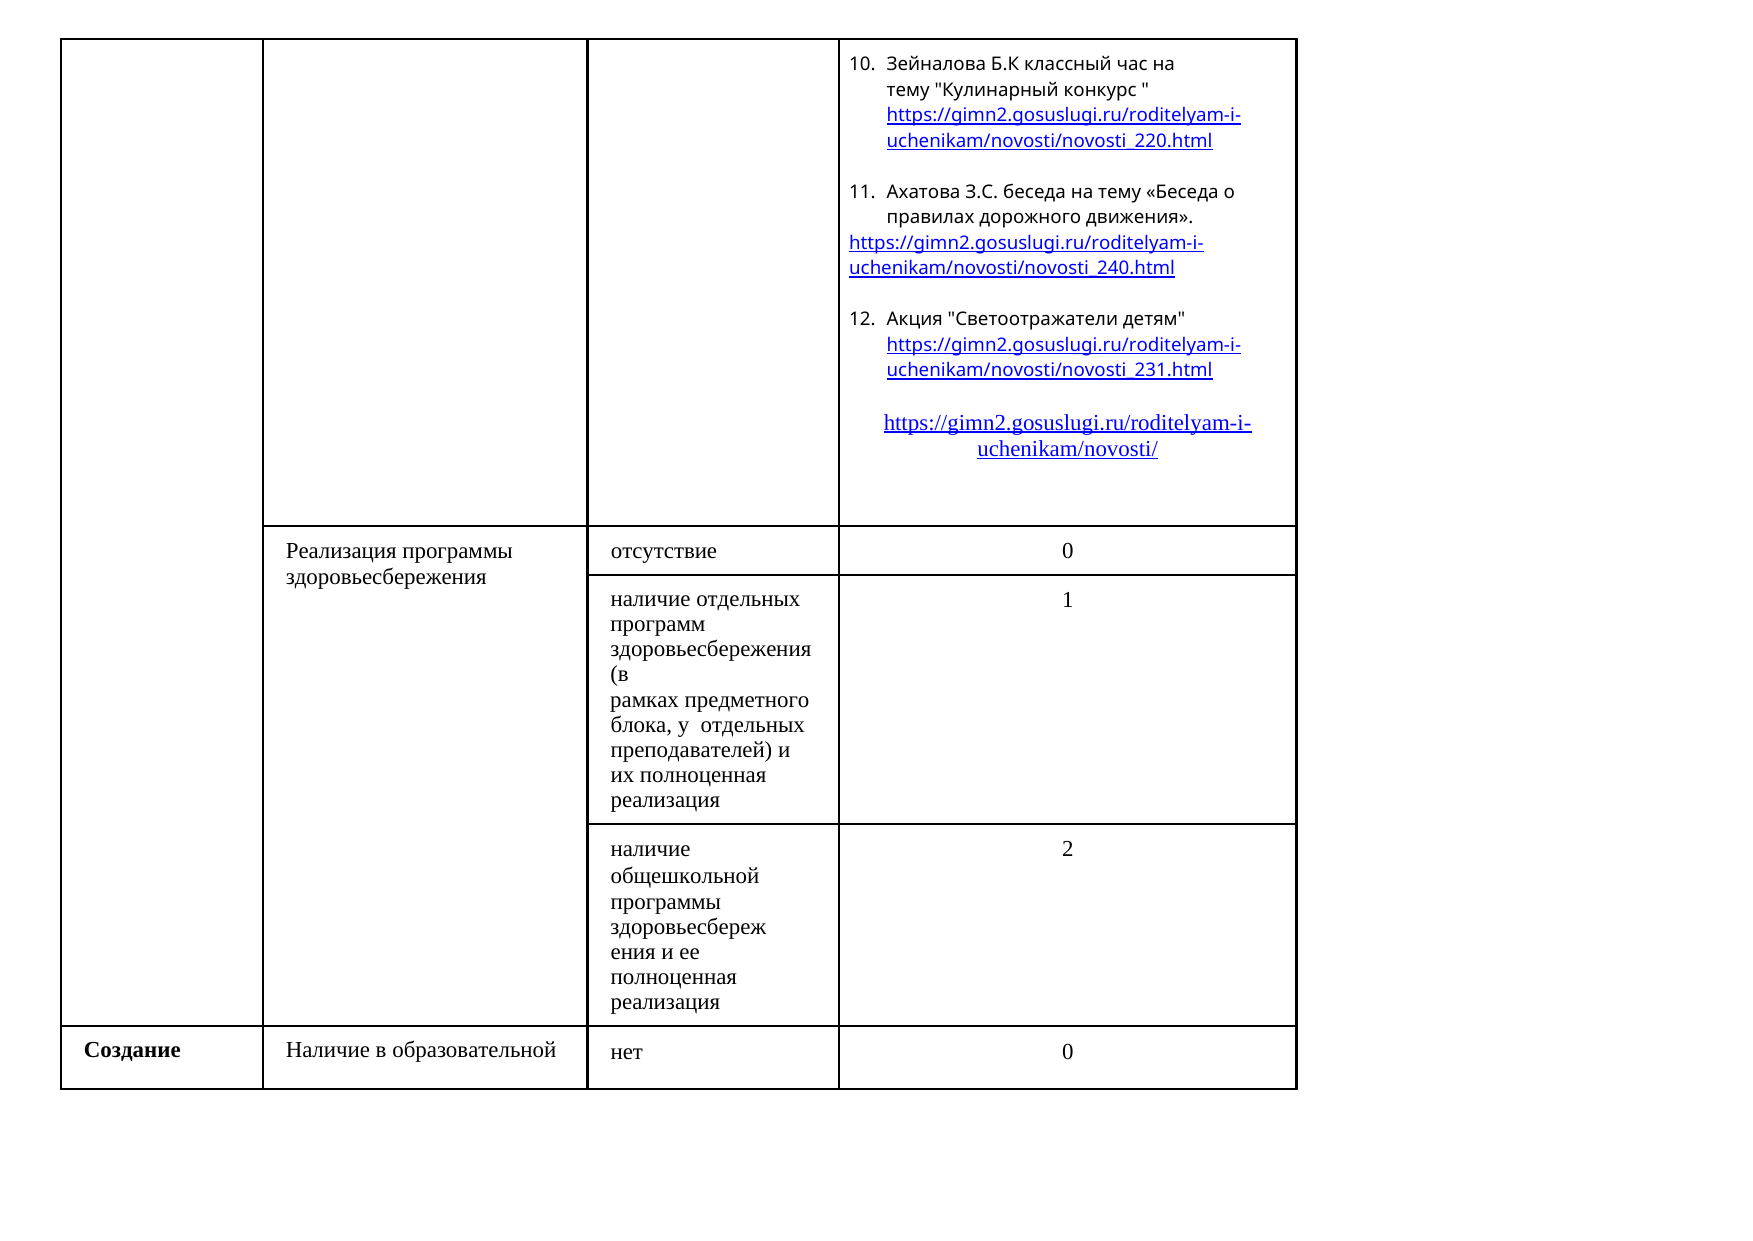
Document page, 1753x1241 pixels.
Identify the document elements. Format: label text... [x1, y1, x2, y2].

table_cell 1 [840, 576, 1295, 823]
table_cell 2 [840, 825, 1295, 1025]
table_cell 0 [840, 527, 1295, 574]
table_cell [62, 1027, 262, 1087]
table_cell нет [589, 1027, 838, 1087]
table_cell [589, 40, 838, 524]
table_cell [840, 40, 1295, 524]
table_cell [264, 1027, 586, 1087]
table_cell 0 [840, 1027, 1295, 1087]
table_cell отсутствие [589, 527, 838, 574]
table_cell Реализация программы здоровьесбережения [264, 527, 586, 1025]
table_cell наличие общешкольной программы здоровьесбережения и ее полноценная реализация [589, 825, 838, 1025]
table_cell наличие отдельных программ здоровьесбережения (в рамках предметного блока, у отдельных преподавателей) и их полноценная реализация [589, 576, 838, 823]
